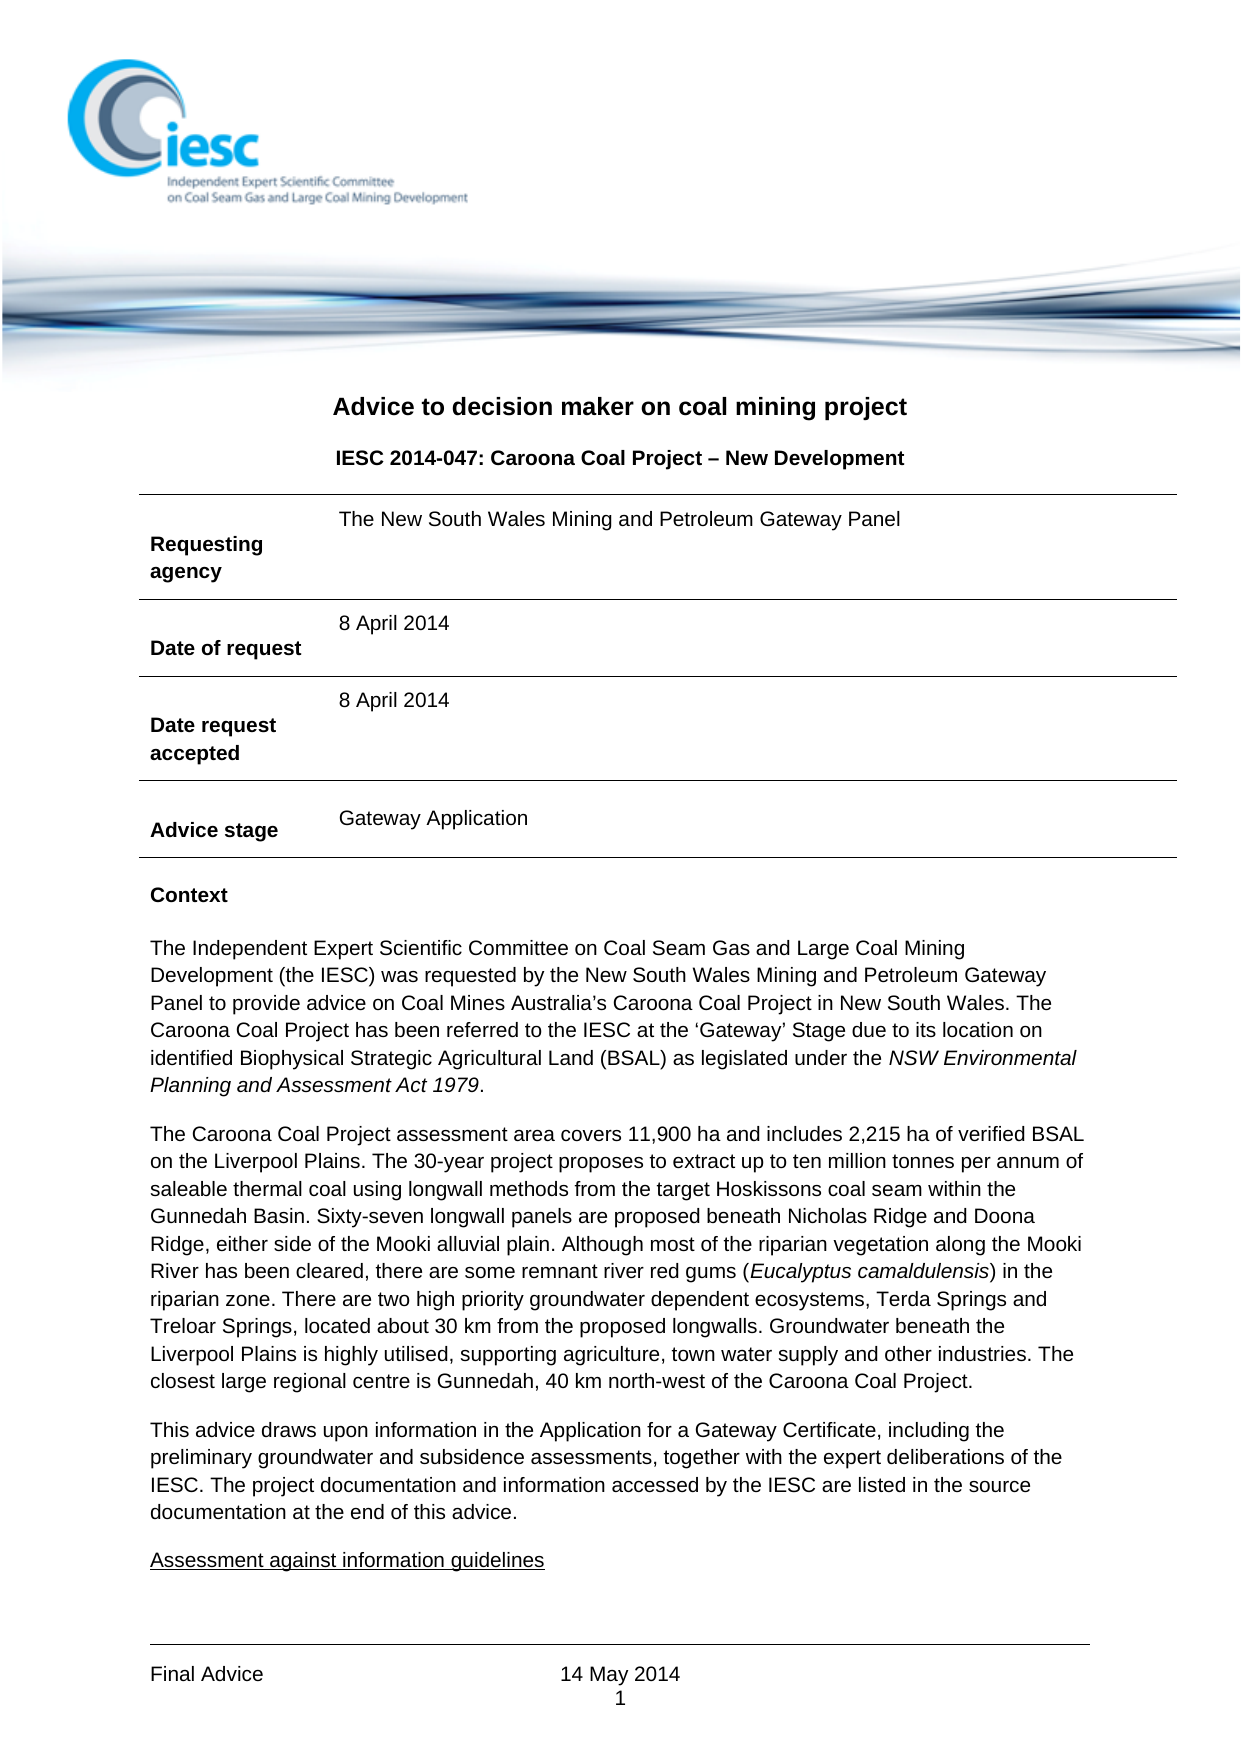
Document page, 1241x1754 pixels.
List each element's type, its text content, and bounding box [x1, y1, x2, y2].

subtitle IESC 2014-047: Caroona Coal Project – New Development [150, 446, 1090, 469]
table_cell 8 April 2014 [327, 600, 1177, 676]
subtitle Advice to decision maker on coal mining project [150, 392, 1090, 420]
subtitle Context [150, 883, 1090, 907]
subtitle Assessment against information guidelines [150, 1548, 1090, 1572]
table_header Requesting agency [139, 495, 327, 598]
text The Caroona Coal Project assessment area covers 11,900 ha and includes 2,215 ha of verified BSAL on the Liverpool Plains. The 30-year project proposes to extract up to ten million tonnes per annum of saleable thermal coal using longwall methods from the target Hoskissons coal seam within the Gunnedah Basin. Sixty-seven longwall panels are proposed beneath Nicholas Ridge and Doona Ridge, either side of the Mooki alluvial plain. Although most of the riparian vegetation along the Mooki River has been cleared, there are some remnant river red gums (Eucalyptus camaldulensis) in the riparian zone. There are two high priority groundwater dependent ecosystems, Terda Springs and Treloar Springs, located about 30 km from the proposed longwalls. Groundwater beneath the Liverpool Plains is highly utilised, supporting agriculture, town water supply and other industries. The closest large regional centre is Gunnedah, 40 km north-west of the Caroona Coal Project. [150, 1122, 1090, 1393]
text The Independent Expert Scientific Committee on Coal Seam Gas and Large Coal Mining Development (the IESC) was requested by the New South Wales Mining and Petroleum Gateway Panel to provide advice on Coal Mines Australia’s Caroona Coal Project in New South Wales. The Caroona Coal Project has been referred to the IESC at the ‘Gateway’ Stage due to its location on identified Biophysical Strategic Agricultural Land (BSAL) as legislated under the NSW Environmental Planning and Assessment Act 1979. [150, 936, 1090, 1097]
table_cell Date of request [139, 600, 327, 676]
table_cell Advice stage [139, 781, 327, 857]
table_cell Gateway Application [327, 781, 1177, 857]
table_cell Date request accepted [139, 677, 327, 780]
picture [1, 5, 1241, 392]
table_header The New South Wales Mining and Petroleum Gateway Panel [327, 495, 1177, 598]
text This advice draws upon information in the Application for a Gateway Certificate, including the preliminary groundwater and subsidence assessments, together with the expert deliberations of the IESC. The project documentation and information accessed by the IESC are listed in the source documentation at the end of this advice. [150, 1417, 1090, 1524]
table_cell 8 April 2014 [327, 677, 1177, 780]
